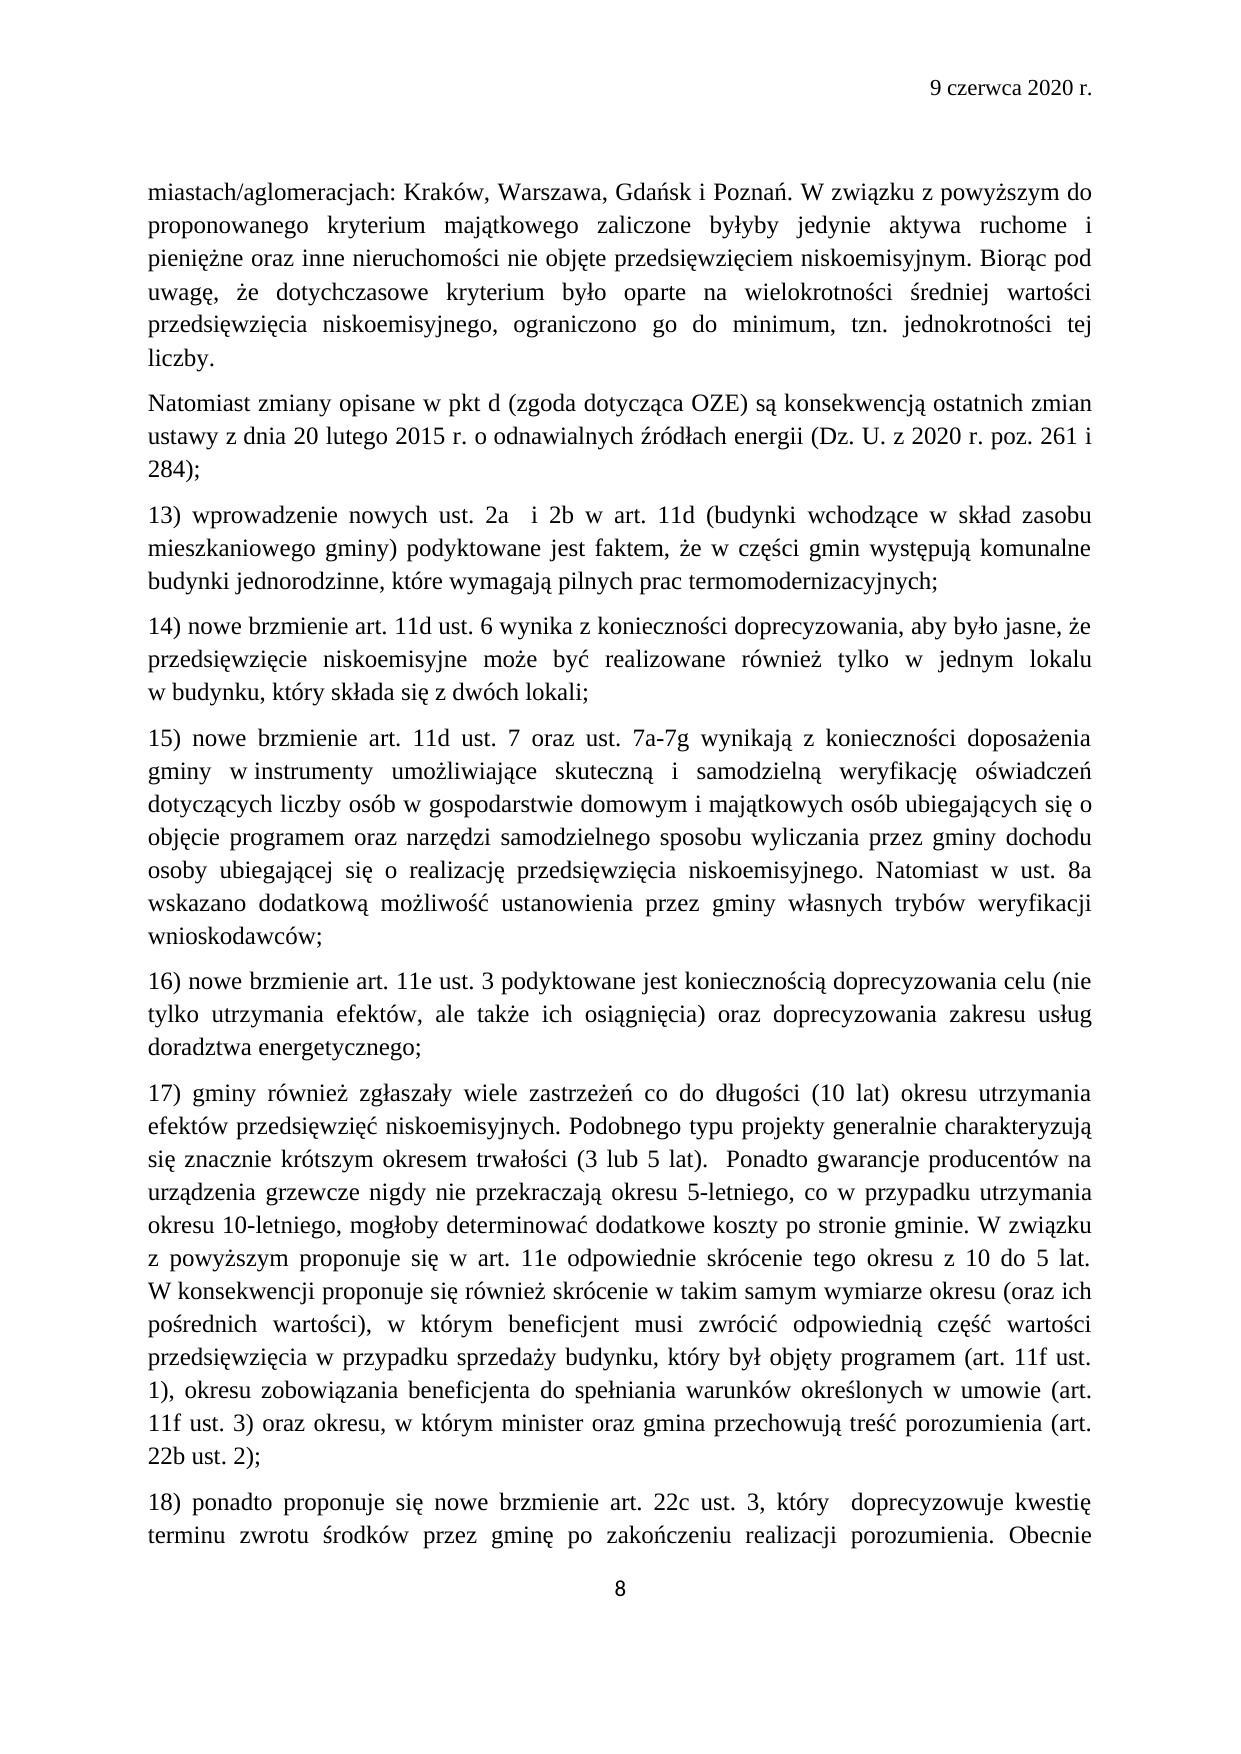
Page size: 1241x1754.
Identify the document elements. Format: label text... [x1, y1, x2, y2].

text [148, 1487, 1093, 1548]
text 16) nowe brzmienie art. 11e ust. 3 podyktowane jest koniecznością doprecyzowania celu (nie tylko utrzymania efektów, ale także ich osiągnięcia) oraz doprecyzowania zakresu usług doradztwa energetycznego; [148, 966, 1093, 1061]
text 13) wprowadzenie nowych ust. 2a i 2b w art. 11d (budynki wchodzące w skład zasobu mieszkaniowego gminy) podyktowane jest faktem, że w części gmin występują komunalne budynki jednorodzinne, które wymagają pilnych prac termomodernizacyjnych; [148, 500, 1093, 594]
text 14) nowe brzmienie art. 11d ust. 6 wynika z konieczności doprecyzowania, aby było jasne, że przedsięwzięcie niskoemisyjne może być realizowane również tylko w jednym lokalu w budynku, który składa się z dwóch lokali; [148, 611, 1093, 706]
text 15) nowe brzmienie art. 11d ust. 7 oraz ust. 7a-7g wynikają z konieczności doposażenia gminy w instrumenty umożliwiające skuteczną i samodzielną weryfikację oświadczeń dotyczących liczby osób w gospodarstwie domowym i majątkowych osób ubiegających się o objęcie programem oraz narzędzi samodzielnego sposobu wyliczania przez gminy dochodu osoby ubiegającej się o realizację przedsięwzięcia niskoemisyjnego. Natomiast w ust. 8a wskazano dodatkową możliwość ustanowienia przez gminy własnych trybów weryfikacji wnioskodawców; [148, 723, 1093, 950]
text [148, 177, 1093, 371]
text Natomiast zmiany opisane w pkt d (zgoda dotycząca OZE) są konsekwencją ostatnich zmian ustawy z dnia 20 lutego 2015 r. o odnawialnych źródłach energii (Dz. U. z 2020 r. poz. 261 i 284); [148, 388, 1093, 483]
text 17) gminy również zgłaszały wiele zastrzeżeń co do długości (10 lat) okresu utrzymania efektów przedsięwzięć niskoemisyjnych. Podobnego typu projekty generalnie charakteryzują się znacznie krótszym okresem trwałości (3 lub 5 lat). Ponadto gwarancje producentów na urządzenia grzewcze nigdy nie przekraczają okresu 5-letniego, co w przypadku utrzymania okresu 10-letniego, mogłoby determinować dodatkowe koszty po stronie gminie. W związku z powyższym proponuje się w art. 11e odpowiednie skrócenie tego okresu z 10 do 5 lat. W konsekwencji proponuje się również skrócenie w takim samym wymiarze okresu (oraz ich pośrednich wartości), w którym beneficjent musi zwrócić odpowiednią część wartości przedsięwzięcia w przypadku sprzedaży budynku, który był objęty programem (art. 11f ust. 1), okresu zobowiązania beneficjenta do spełniania warunków określonych w umowie (art. 11f ust. 3) oraz okresu, w którym minister oraz gmina przechowują treść porozumienia (art. 22b ust. 2); [148, 1078, 1093, 1470]
